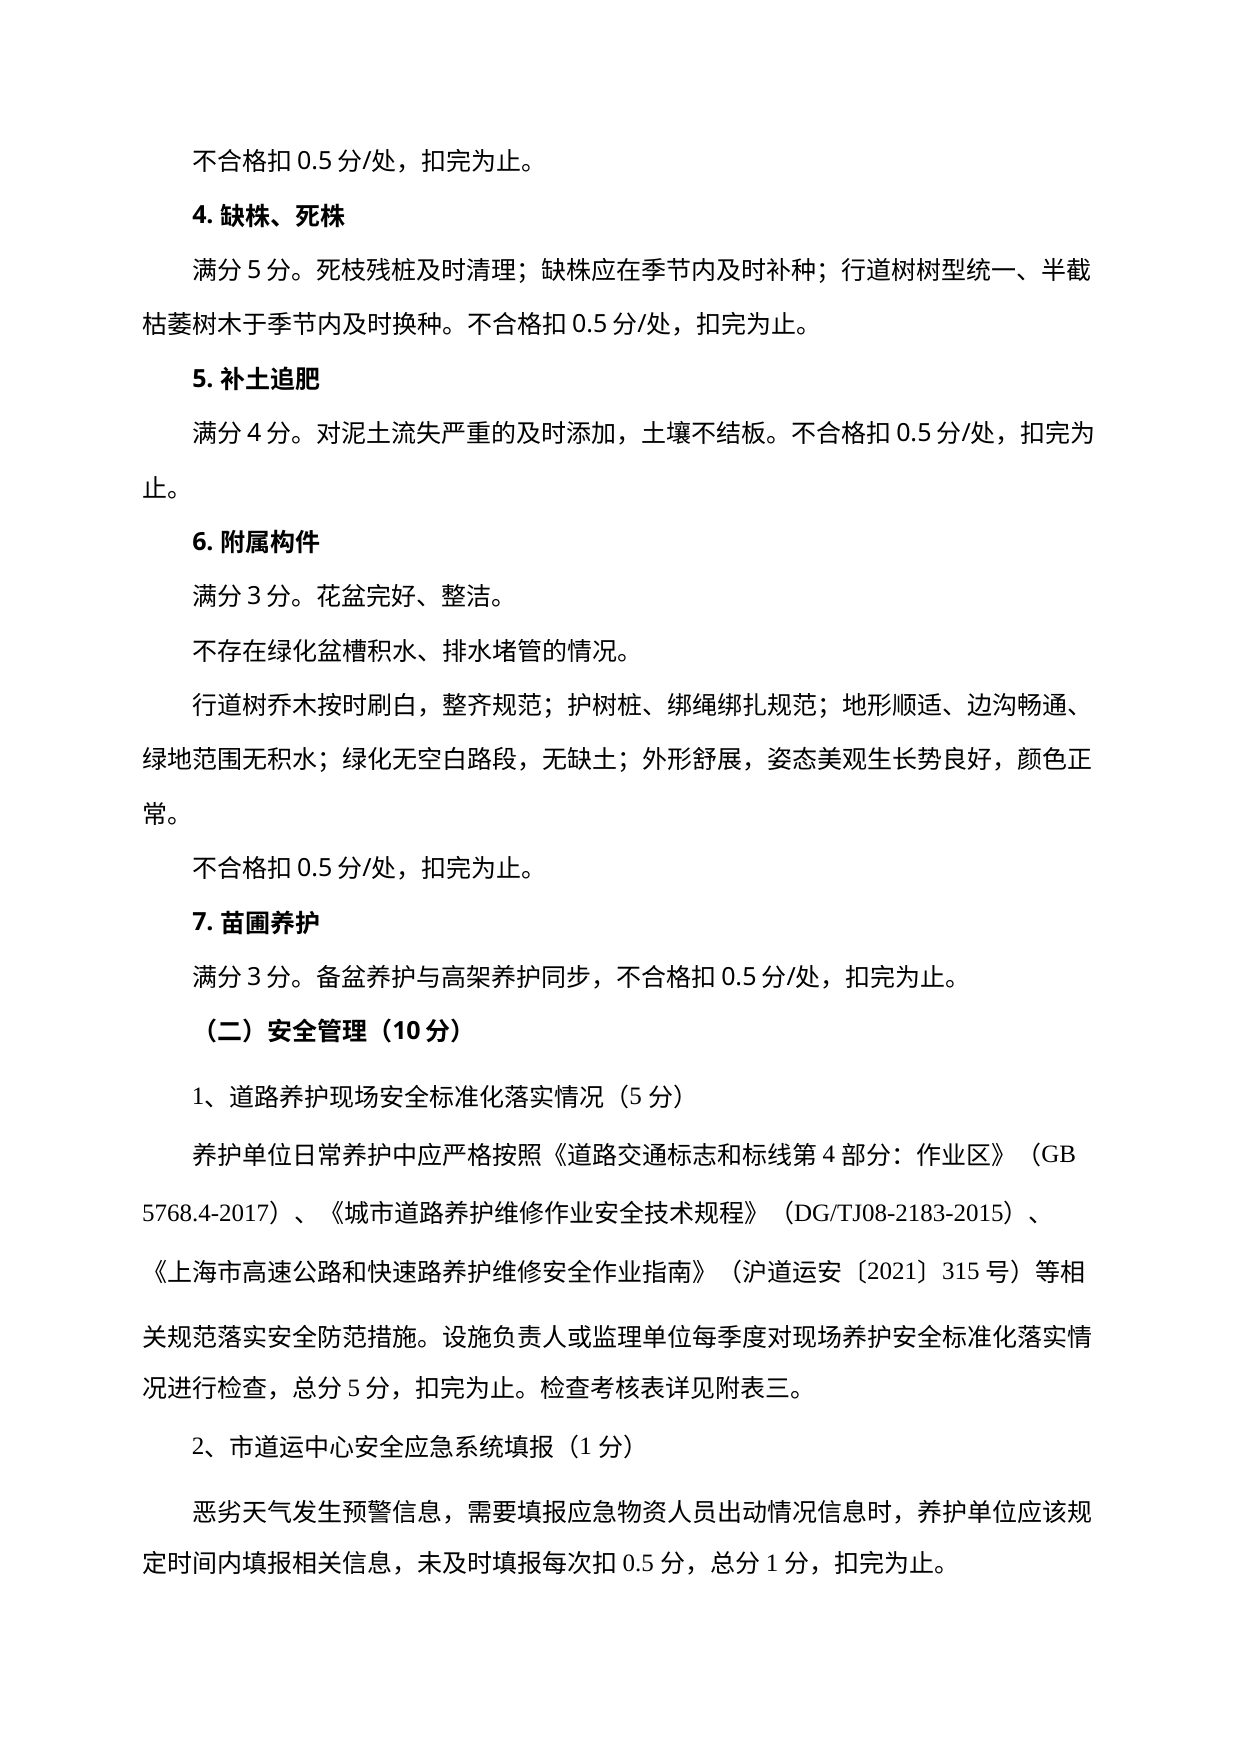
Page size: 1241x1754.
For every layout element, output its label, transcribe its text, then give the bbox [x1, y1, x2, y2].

text 行道树乔木按时刷白，整齐规范；护树桩、绑绳绑扎规范；地形顺适、边沟畅通、绿地范围无积水；绿化无空白路段，无缺土；外形舒展，姿态美观生长势良好，颜色正常。 [142, 686, 1098, 831]
text 7. 苗圃养护 [142, 903, 1098, 939]
text 不合格扣0.5分/处，扣完为止。 [142, 849, 1098, 885]
text 5. 补土追肥 [142, 359, 1098, 396]
list 安全管理（10分） [142, 1012, 1098, 1048]
text 6. 附属构件 [142, 522, 1098, 559]
text 4. 缺株、死株 [142, 196, 1098, 232]
text 1、道路养护现场安全标准化落实情况（5 分） [192, 1066, 1098, 1124]
text 恶劣天气发生预警信息，需要填报应急物资人员出动情况信息时，养护单位应该规定时间内填报相关信息，未及时填报每次扣 0.5 分，总分 1 分，扣完为止。 [142, 1474, 1098, 1591]
text 2、市道运中心安全应急系统填报（1 分） [192, 1416, 1098, 1474]
text 养护单位日常养护中应严格按照《道路交通标志和标线第 4 部分：作业区》（GB 5768.4-2017）、《城市道路养护维修作业安全技术规程》（DG/TJ08-2183-2015）、《上海市高速公路和快速路养护维修安全作业指南》（沪道运安〔2021〕315 号）等相关规范落实安全防范措施。设施负责人或监理单位每季度对现场养护安全标准化落实情况进行检查，总分 5分，扣完为止。检查考核表详见附表三。 [142, 1124, 1098, 1416]
text 满分3分。备盆养护与高架养护同步，不合格扣0.5分/处，扣完为止。 [142, 957, 1098, 994]
text 满分3分。花盆完好、整洁。 [142, 577, 1098, 613]
text 不合格扣0.5分/处，扣完为止。 [142, 142, 1098, 178]
text 不存在绿化盆槽积水、排水堵管的情况。 [142, 631, 1098, 667]
text 满分5分。死枝残桩及时清理；缺株应在季节内及时补种；行道树树型统一、半截枯萎树木于季节内及时换种。不合格扣0.5分/处，扣完为止。 [142, 251, 1098, 341]
text 满分4分。对泥土流失严重的及时添加，土壤不结板。不合格扣0.5分/处，扣完为止。 [142, 414, 1098, 504]
